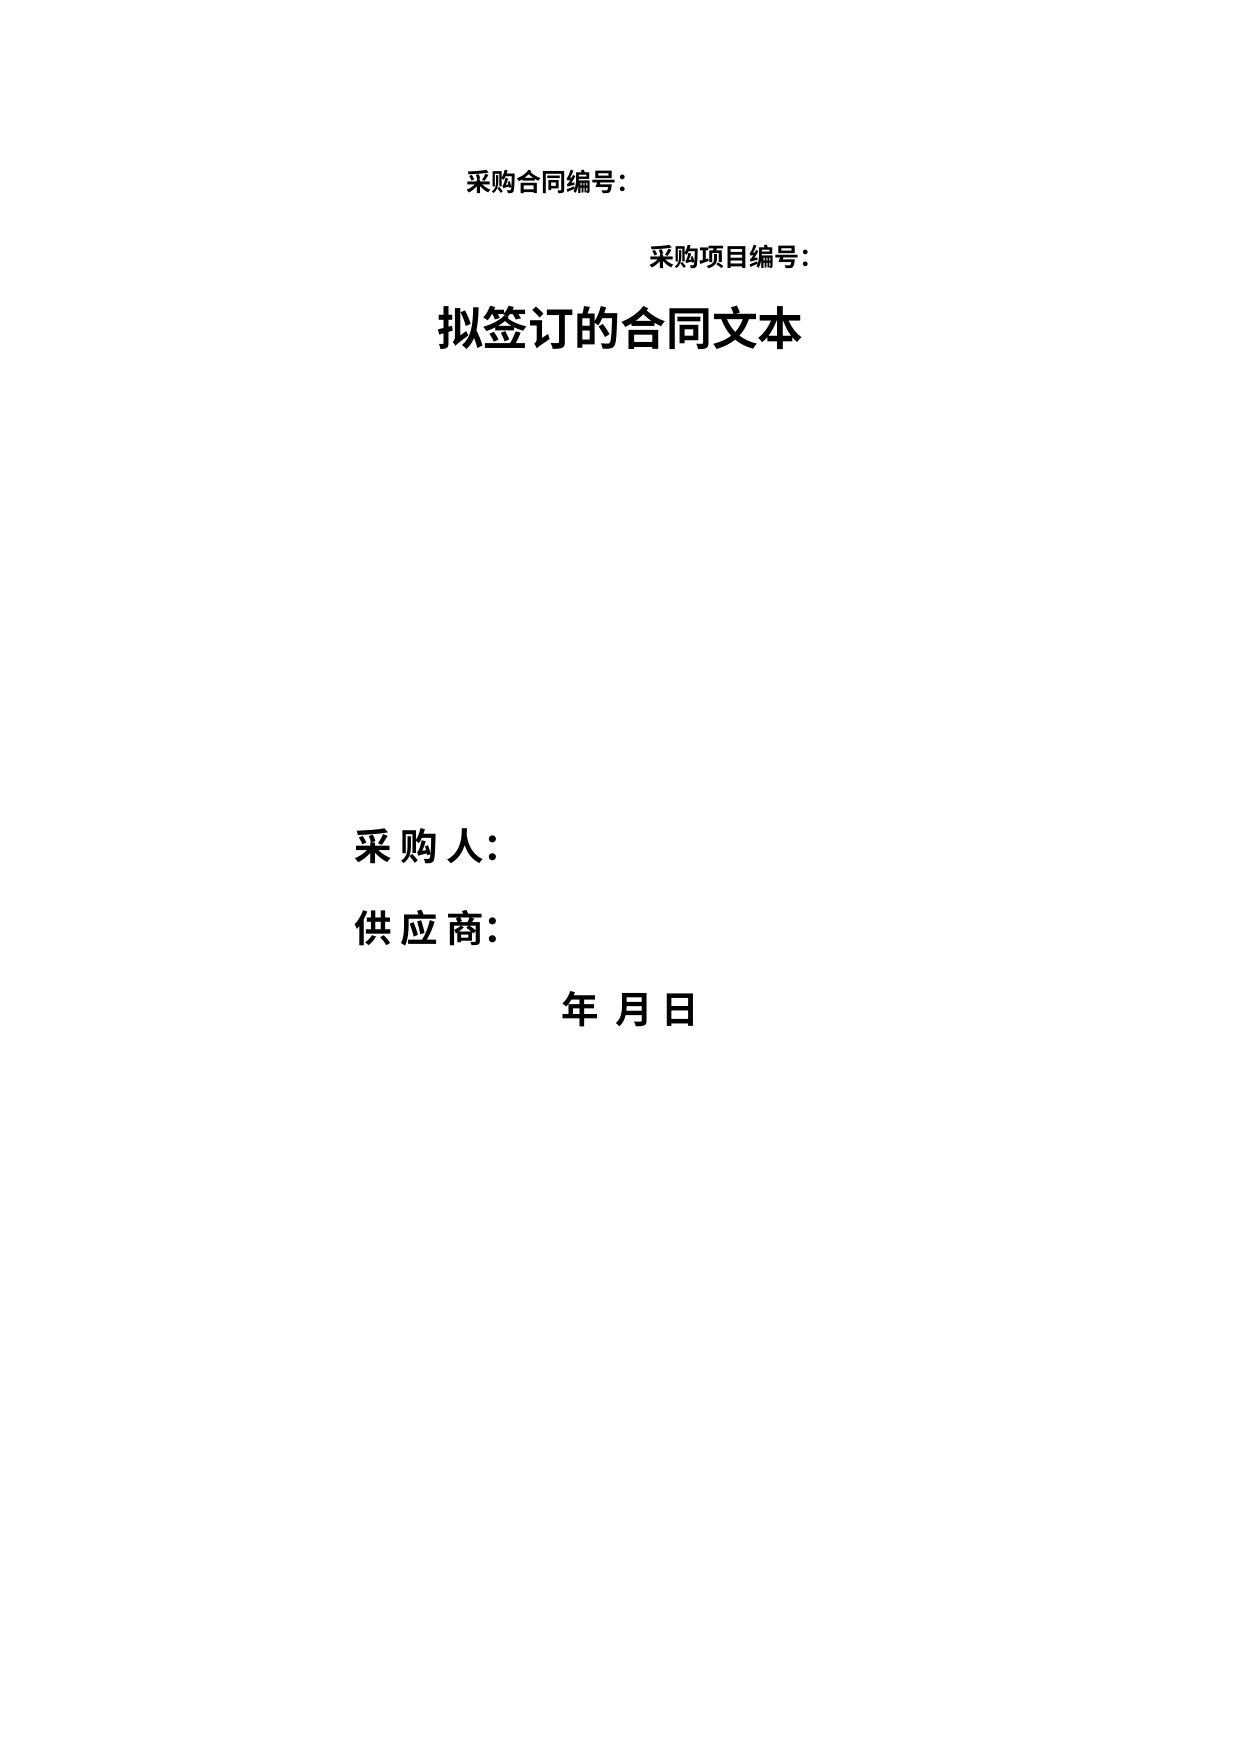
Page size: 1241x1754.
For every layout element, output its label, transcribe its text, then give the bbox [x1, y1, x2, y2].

text 供 应 商： [148, 898, 1092, 953]
text 年 月 日 [148, 980, 1092, 1034]
text 拟签订的合同文本 [148, 292, 1092, 359]
text 采购项目编号： [148, 238, 1092, 274]
text 采购合同编号： [148, 162, 1092, 198]
text 采 购 人： [148, 817, 1092, 871]
